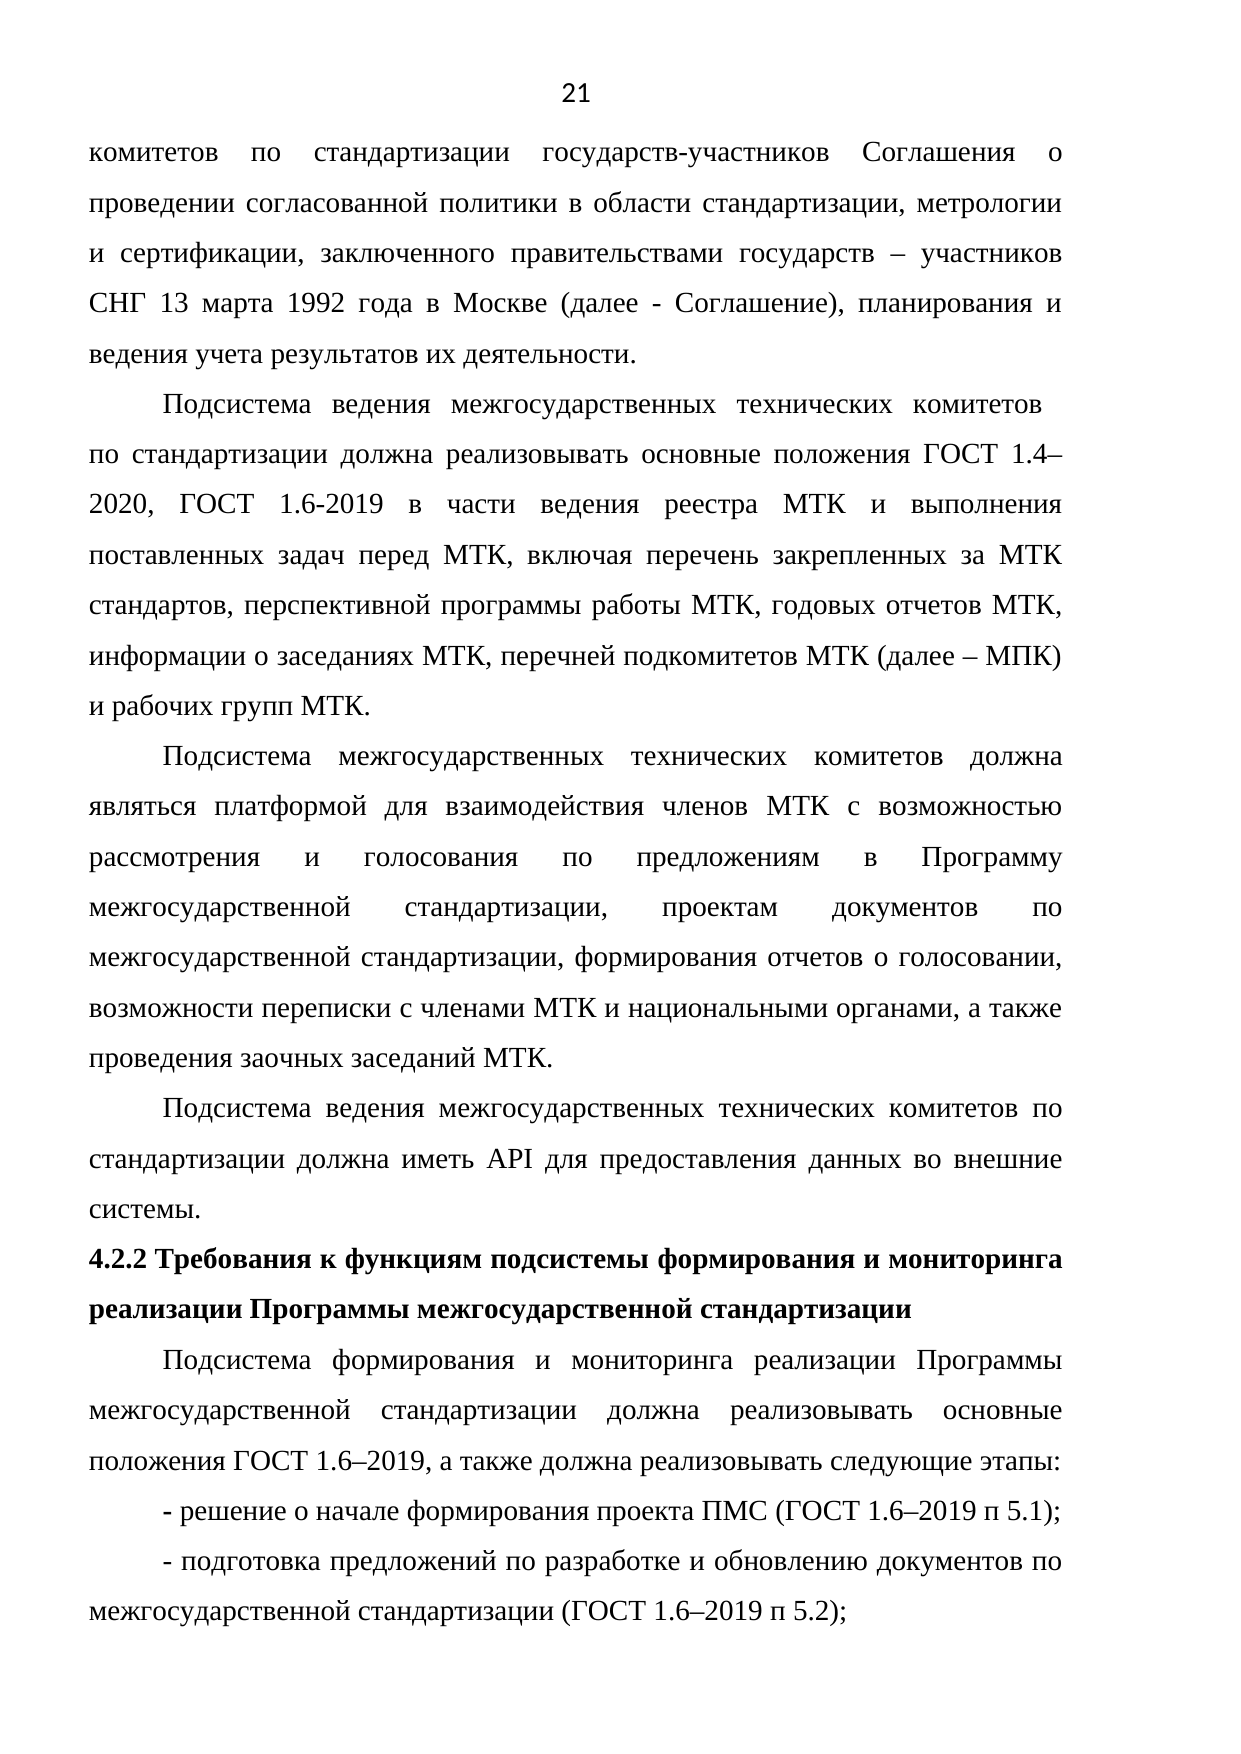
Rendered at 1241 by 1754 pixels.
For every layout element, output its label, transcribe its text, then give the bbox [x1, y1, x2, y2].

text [89, 134, 1063, 369]
text Подсистема ведения межгосударственных технических комитетов по стандартизации должна иметь API для предоставления данных во внешние системы. [89, 1090, 1063, 1224]
subtitle Требования к функциям подсистемы формирования и мониторинга реализации Программы межгосударственной стандартизации [89, 1241, 1063, 1325]
text - подготовка предложений по разработке и обновлению документов по межгосударственной стандартизации (ГОСТ 1.6–2019 п 5.2); [89, 1543, 1063, 1627]
text Подсистема формирования и мониторинга реализации Программы межгосударственной стандартизации должна реализовывать основные положения ГОСТ 1.6–2019, а также должна реализовывать следующие этапы: [89, 1342, 1063, 1476]
text Подсистема межгосударственных технических комитетов должна являться платформой для взаимодействия членов МТК с возможностью рассмотрения и голосования по предложениям в Программу межгосударственной стандартизации, проектам документов по межгосударственной стандартизации, формирования отчетов о голосовании, возможности переписки с членами МТК и национальными органами, а также проведения заочных заседаний МТК. [89, 738, 1063, 1074]
text - решение о начале формирования проекта ПМС (ГОСТ 1.6–2019 п 5.1); [89, 1493, 1063, 1526]
text Подсистема ведения межгосударственных технических комитетов по стандартизации должна реализовывать основные положения ГОСТ 1.4–2020, ГОСТ 1.6-2019 в части ведения реестра МТК и выполнения поставленных задач перед МТК, включая перечень закрепленных за МТК стандартов, перспективной программы работы МТК, годовых отчетов МТК, информации о заседаниях МТК, перечней подкомитетов МТК (далее – МПК) и рабочих групп МТК. [89, 386, 1063, 721]
